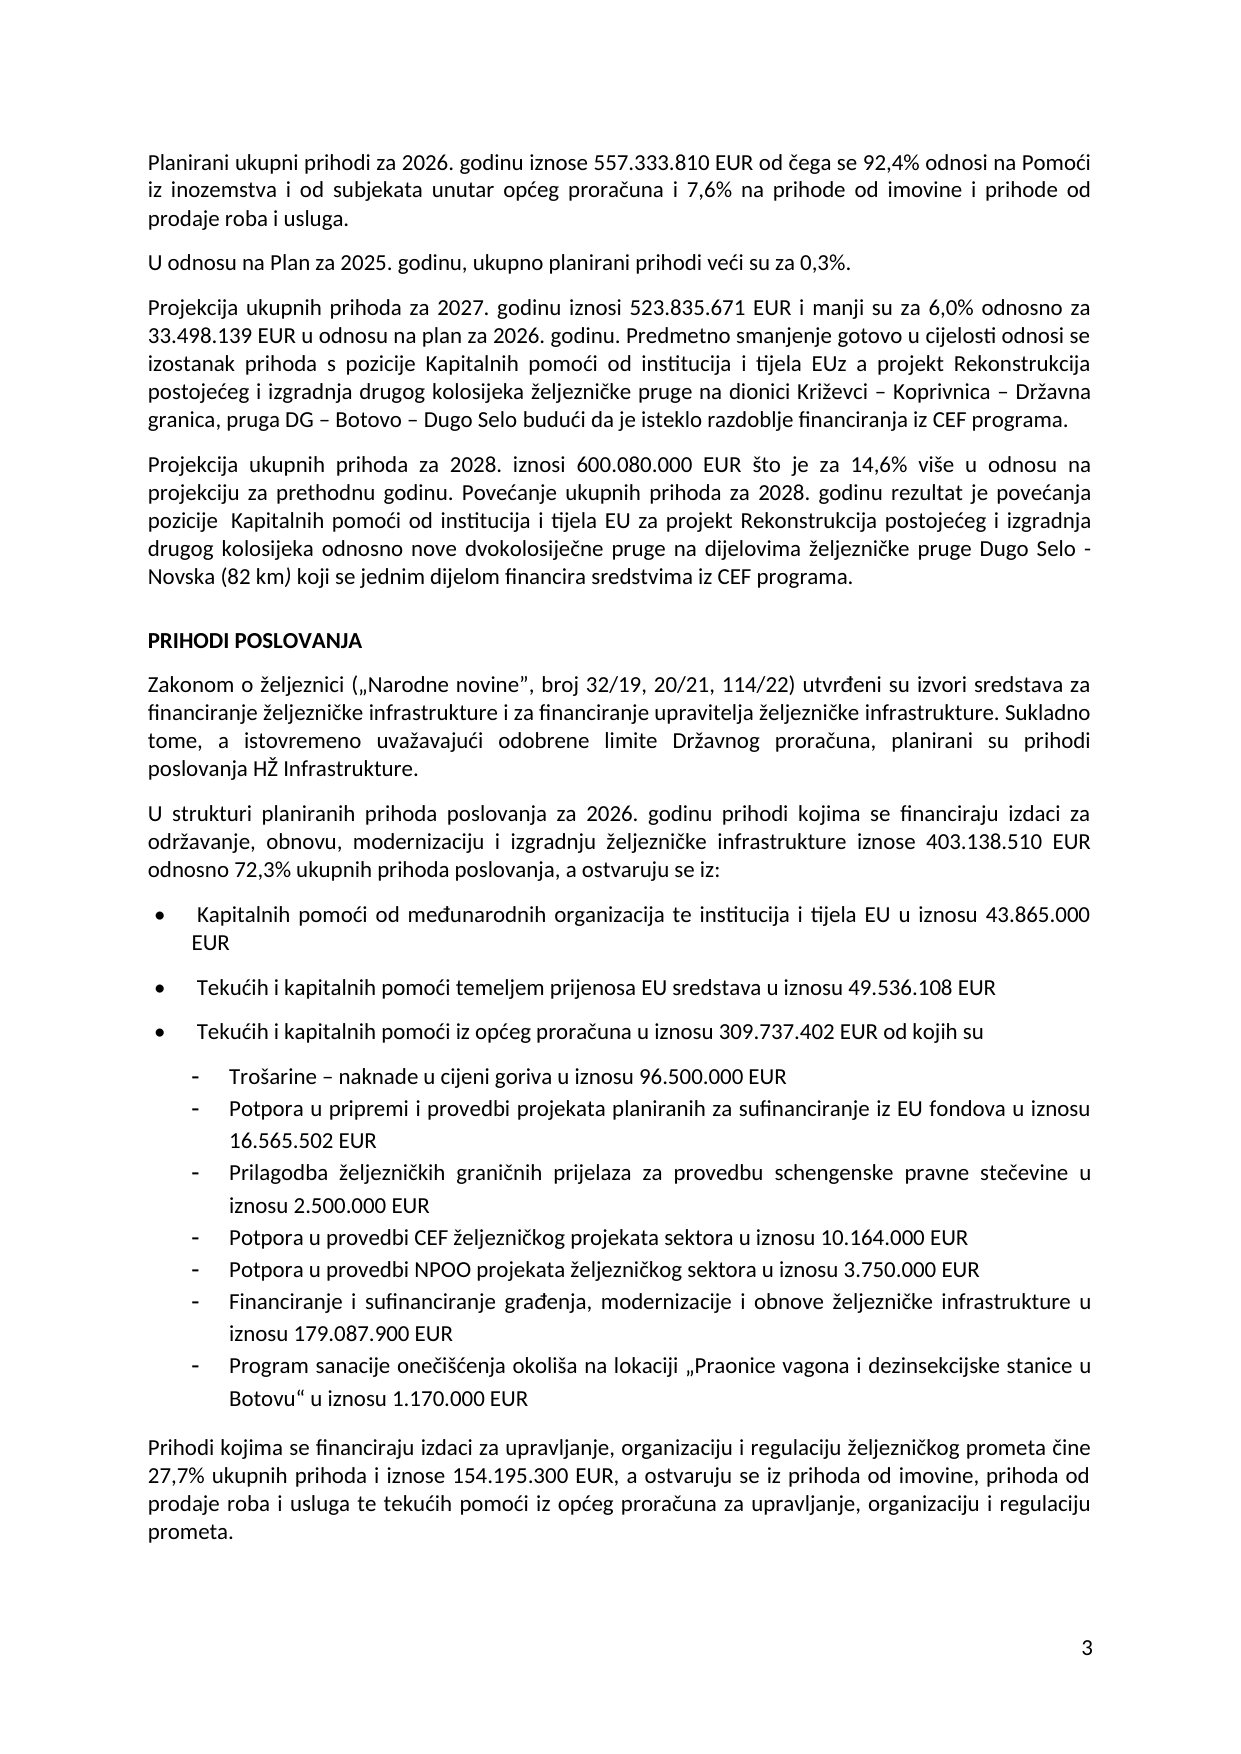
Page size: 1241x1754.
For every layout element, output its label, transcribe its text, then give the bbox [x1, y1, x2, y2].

text • Tekućih i kapitalnih pomoći temeljem prijenosa EU sredstava u iznosu 49.536.108 EUR [154, 973, 1093, 1001]
text • Tekućih i kapitalnih pomoći iz općeg proračuna u iznosu 309.737.402 EUR od kojih su [154, 1017, 1093, 1045]
text U odnosu na Plan za 2025. godinu, ukupno planirani prihodi veći su za 0,3%. [148, 248, 1093, 276]
list Potpora u pripremi i provedbi projekata planiranih za sufinanciranje iz EU fondova u iznosu 16.565.502 EUR [191, 1094, 1093, 1154]
list Financiranje i sufinanciranje građenja, modernizacije i obnove željezničke infrastrukture u iznosu 179.087.900 EUR [191, 1287, 1093, 1347]
list Potpora u provedbi CEF željezničkog projekata sektora u iznosu 10.164.000 EUR [191, 1223, 1093, 1251]
list Prilagodba željezničkih graničnih prijelaza za provedbu schengenske pravne stečevine u iznosu 2.500.000 EUR [191, 1158, 1093, 1219]
text • Kapitalnih pomoći od međunarodnih organizacija te institucija i tijela EU u iznosu 43.865.000 EUR [154, 900, 1093, 956]
text Prihodi kojima se financiraju izdaci za upravljanje, organizaciju i regulaciju željezničkog prometa čine 27,7% ukupnih prihoda i iznose 154.195.300 EUR, a ostvaruju se iz prihoda od imovine, prihoda od prodaje roba i usluga te tekućih pomoći iz općeg proračuna za upravljanje, organizaciju i regulaciju prometa. [148, 1433, 1093, 1545]
list Program sanacije onečišćenja okoliša na lokaciji „Praonice vagona i dezinsekcijske stanice u Botovu“ u iznosu 1.170.000 EUR [191, 1352, 1093, 1412]
list Potpora u provedbi NPOO projekata željezničkog sektora u iznosu 3.750.000 EUR [191, 1255, 1093, 1283]
text PRIHODI POSLOVANJA [148, 626, 1093, 654]
list Trošarine – naknade u cijeni goriva u iznosu 96.500.000 EUR [191, 1062, 1093, 1090]
text Projekcija ukupnih prihoda za 2028. iznosi 600.080.000 EUR što je za 14,6% više u odnosu na projekciju za prethodnu godinu. Povećanje ukupnih prihoda za 2028. godinu rezultat je povećanja pozicije Kapitalnih pomoći od institucija i tijela EU za projekt Rekonstrukcija postojećeg i izgradnja drugog kolosijeka odnosno nove dvokolosiječne pruge na dijelovima željezničke pruge Dugo Selo - Novska (82 km) koji se jednim dijelom financira sredstvima iz CEF programa. [148, 450, 1093, 590]
text U strukturi planiranih prihoda poslovanja za 2026. godinu prihodi kojima se financiraju izdaci za održavanje, obnovu, modernizaciju i izgradnju željezničke infrastrukture iznose 403.138.510 EUR odnosno 72,3% ukupnih prihoda poslovanja, a ostvaruju se iz: [148, 799, 1093, 883]
text Planirani ukupni prihodi za 2026. godinu iznose 557.333.810 EUR od čega se 92,4% odnosi na Pomoći iz inozemstva i od subjekata unutar općeg proračuna i 7,6% na prihode od imovine i prihode od prodaje roba i usluga. [148, 148, 1093, 232]
text Zakonom o željeznici („Narodne novine”, broj 32/19, 20/21, 114/22) utvrđeni su izvori sredstava za financiranje željezničke infrastrukture i za financiranje upravitelja željezničke infrastrukture. Sukladno tome, a istovremeno uvažavajući odobrene limite Državnog proračuna, planirani su prihodi poslovanja HŽ Infrastrukture. [148, 670, 1093, 782]
text Projekcija ukupnih prihoda za 2027. godinu iznosi 523.835.671 EUR i manji su za 6,0% odnosno za 33.498.139 EUR u odnosu na plan za 2026. godinu. Predmetno smanjenje gotovo u cijelosti odnosi se izostanak prihoda s pozicije Kapitalnih pomoći od institucija i tijela EUz a projekt Rekonstrukcija postojećeg i izgradnja drugog kolosijeka željezničke pruge na dionici Križevci – Koprivnica – Državna granica, pruga DG – Botovo – Dugo Selo budući da je isteklo razdoblje financiranja iz CEF programa. [148, 293, 1093, 433]
